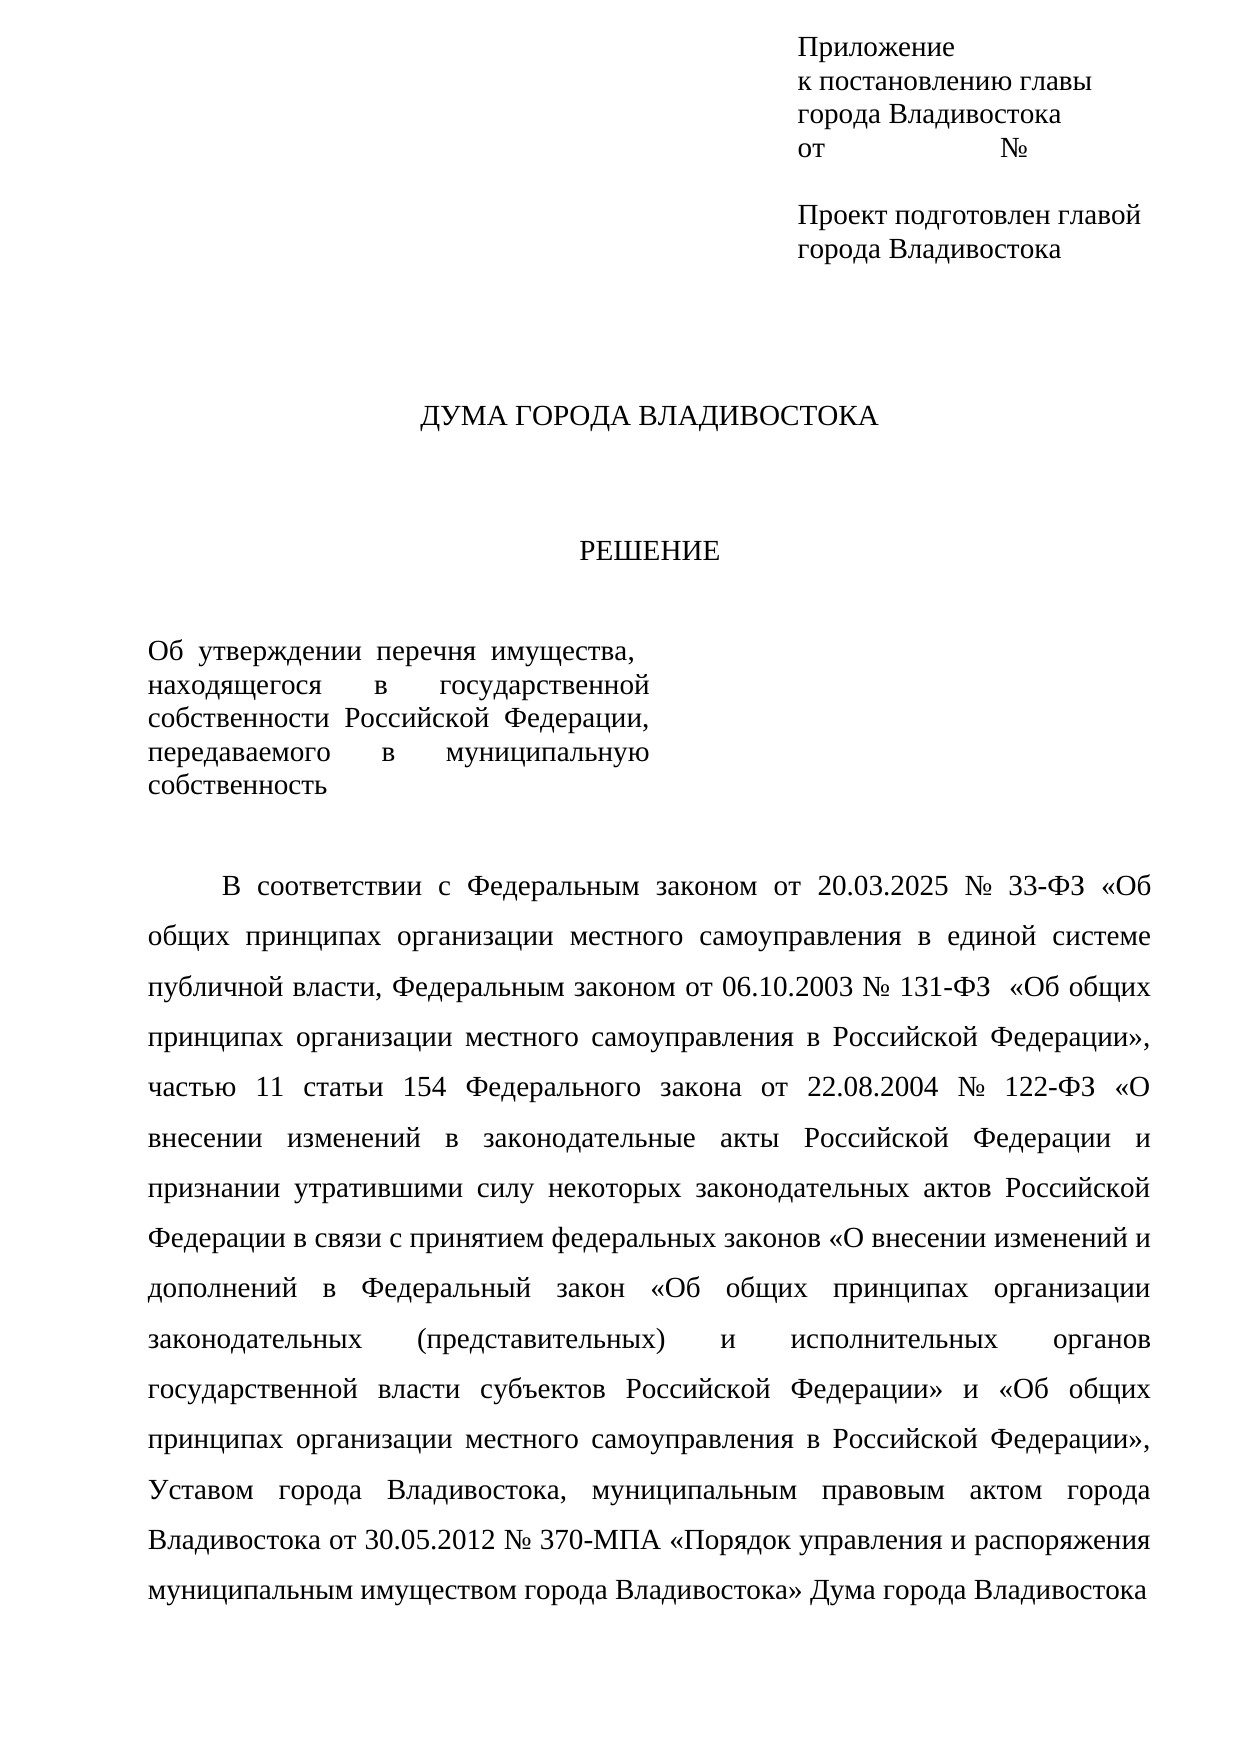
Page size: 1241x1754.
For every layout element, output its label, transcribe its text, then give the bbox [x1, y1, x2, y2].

text Проект подготовлен главой [148, 197, 1152, 231]
text города Владивостока [148, 97, 1152, 130]
text Приложение [148, 29, 1152, 63]
text В соответствии с Федеральным законом от 20.03.2025 № 33-ФЗ «Об общих принципах организации местного самоуправления в единой системе публичной власти, Федеральным законом от 06.10.2003 № 131-ФЗ «Об общих принципах организации местного самоуправления в Российской Федерации», частью 11 статьи 154 Федерального закона от 22.08.2004 № 122-ФЗ «О внесении изменений в законодательные акты Российской Федерации и признании утратившими силу некоторых законодательных актов Российской Федерации в связи с принятием федеральных законов «О внесении изменений и дополнений в Федеральный закон «Об общих принципах организации законодательных (представительных) и исполнительных органов государственной власти субъектов Российской Федерации» и «Об общих принципах организации местного самоуправления в Российской Федерации», Уставом города Владивостока, муниципальным правовым актом города Владивостока от 30.05.2012 № 370-МПА «Порядок управления и распоряжения муниципальным имуществом города Владивостока» Дума города Владивостока [148, 868, 1152, 1606]
text города Владивостока [148, 231, 1152, 264]
text от № [148, 130, 1152, 164]
text к постановлению главы [148, 63, 1152, 97]
text Об утверждении перечня имущества, находящегося в государственной собственности Российской Федерации, передаваемого в муниципальную собственность [148, 633, 650, 801]
text РЕШЕНИЕ [148, 533, 1152, 566]
text ДУМА ГОРОДА ВЛАДИВОСТОКА [148, 398, 1152, 432]
